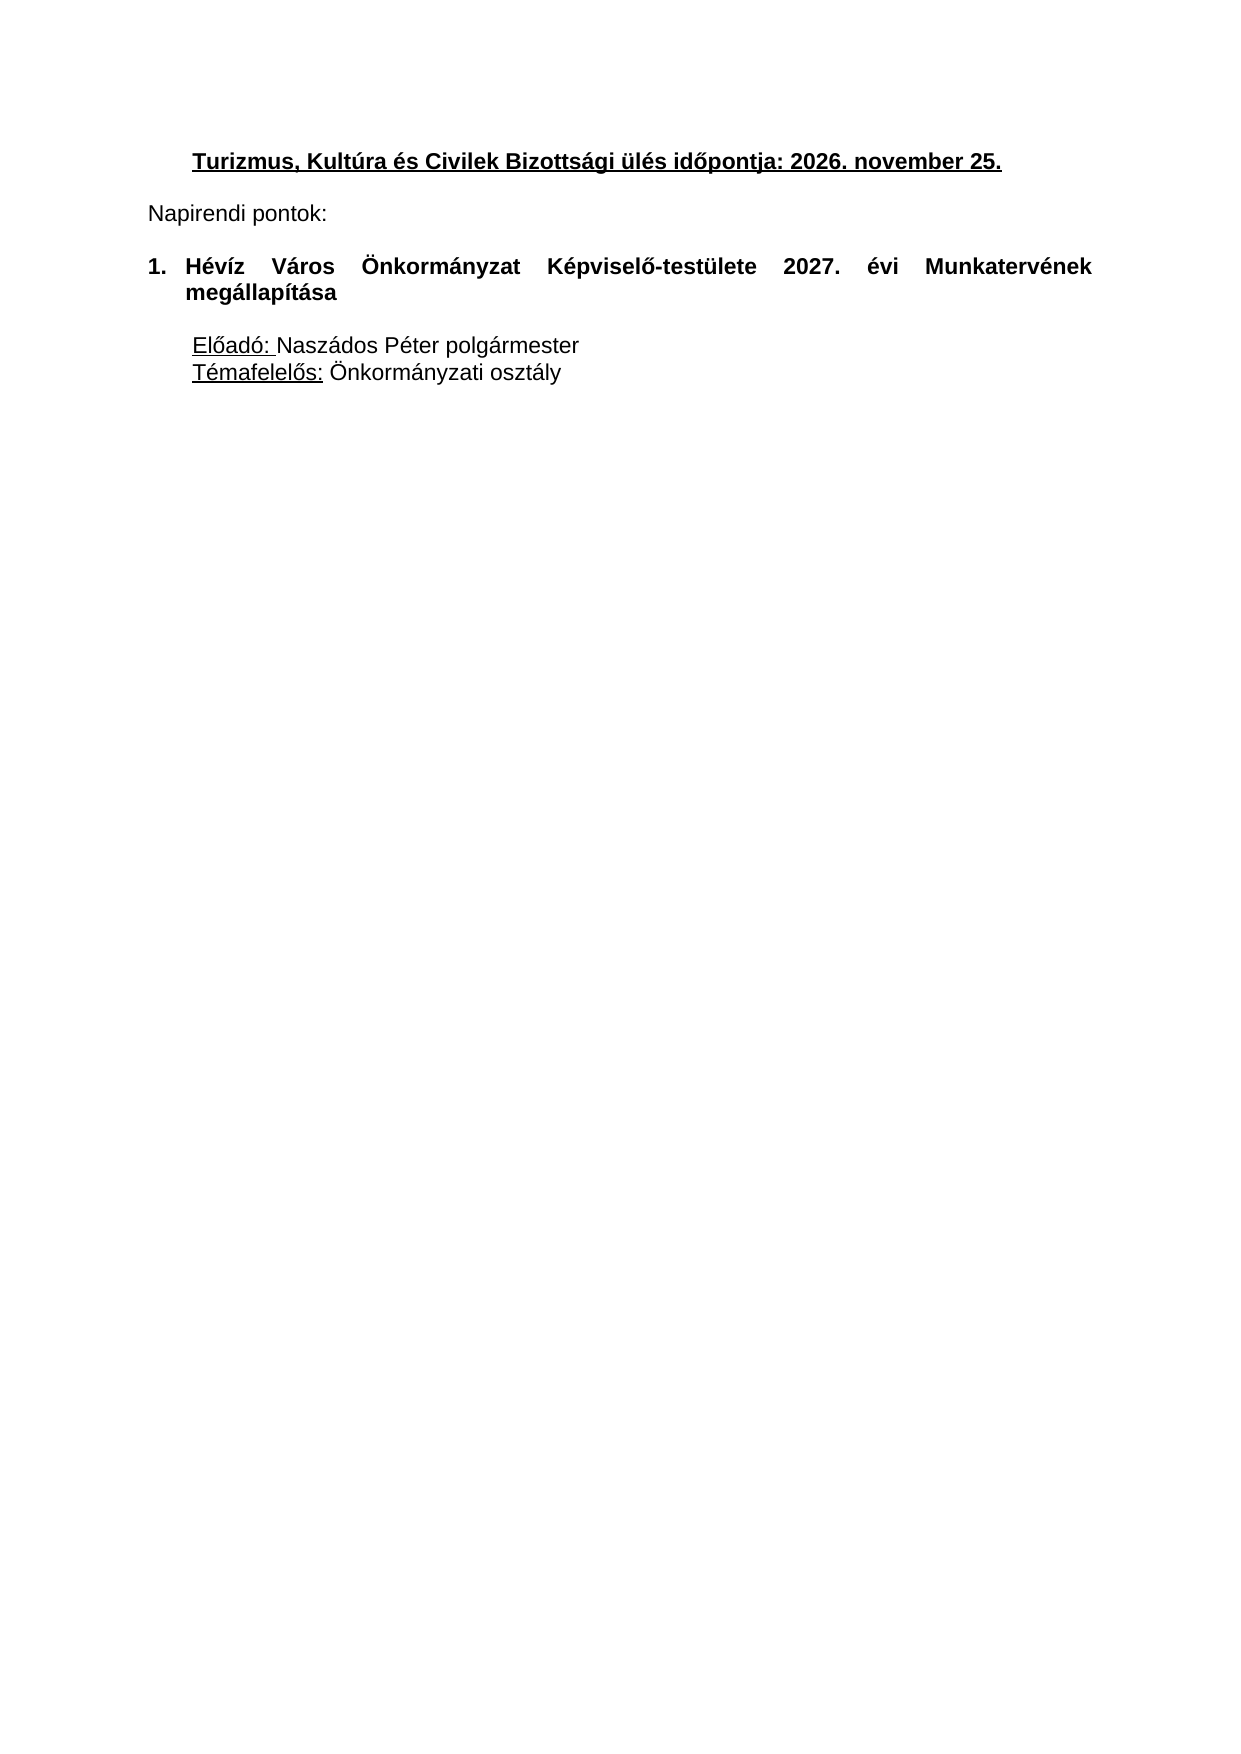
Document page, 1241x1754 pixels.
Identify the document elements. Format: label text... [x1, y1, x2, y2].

text Előadó: Naszádos Péter polgármester [192, 332, 1093, 358]
text Témafelelős: Önkormányzati osztály [192, 358, 1093, 385]
text Turizmus, Kultúra és Civilek Bizottsági ülés időpontja: 2026. november 25. [192, 148, 1093, 174]
text Napirendi pontok: [148, 200, 1093, 227]
list Hévíz Város Önkormányzat Képviselő-testülete 2027. évi Munkatervének megállapítása [148, 253, 1093, 306]
